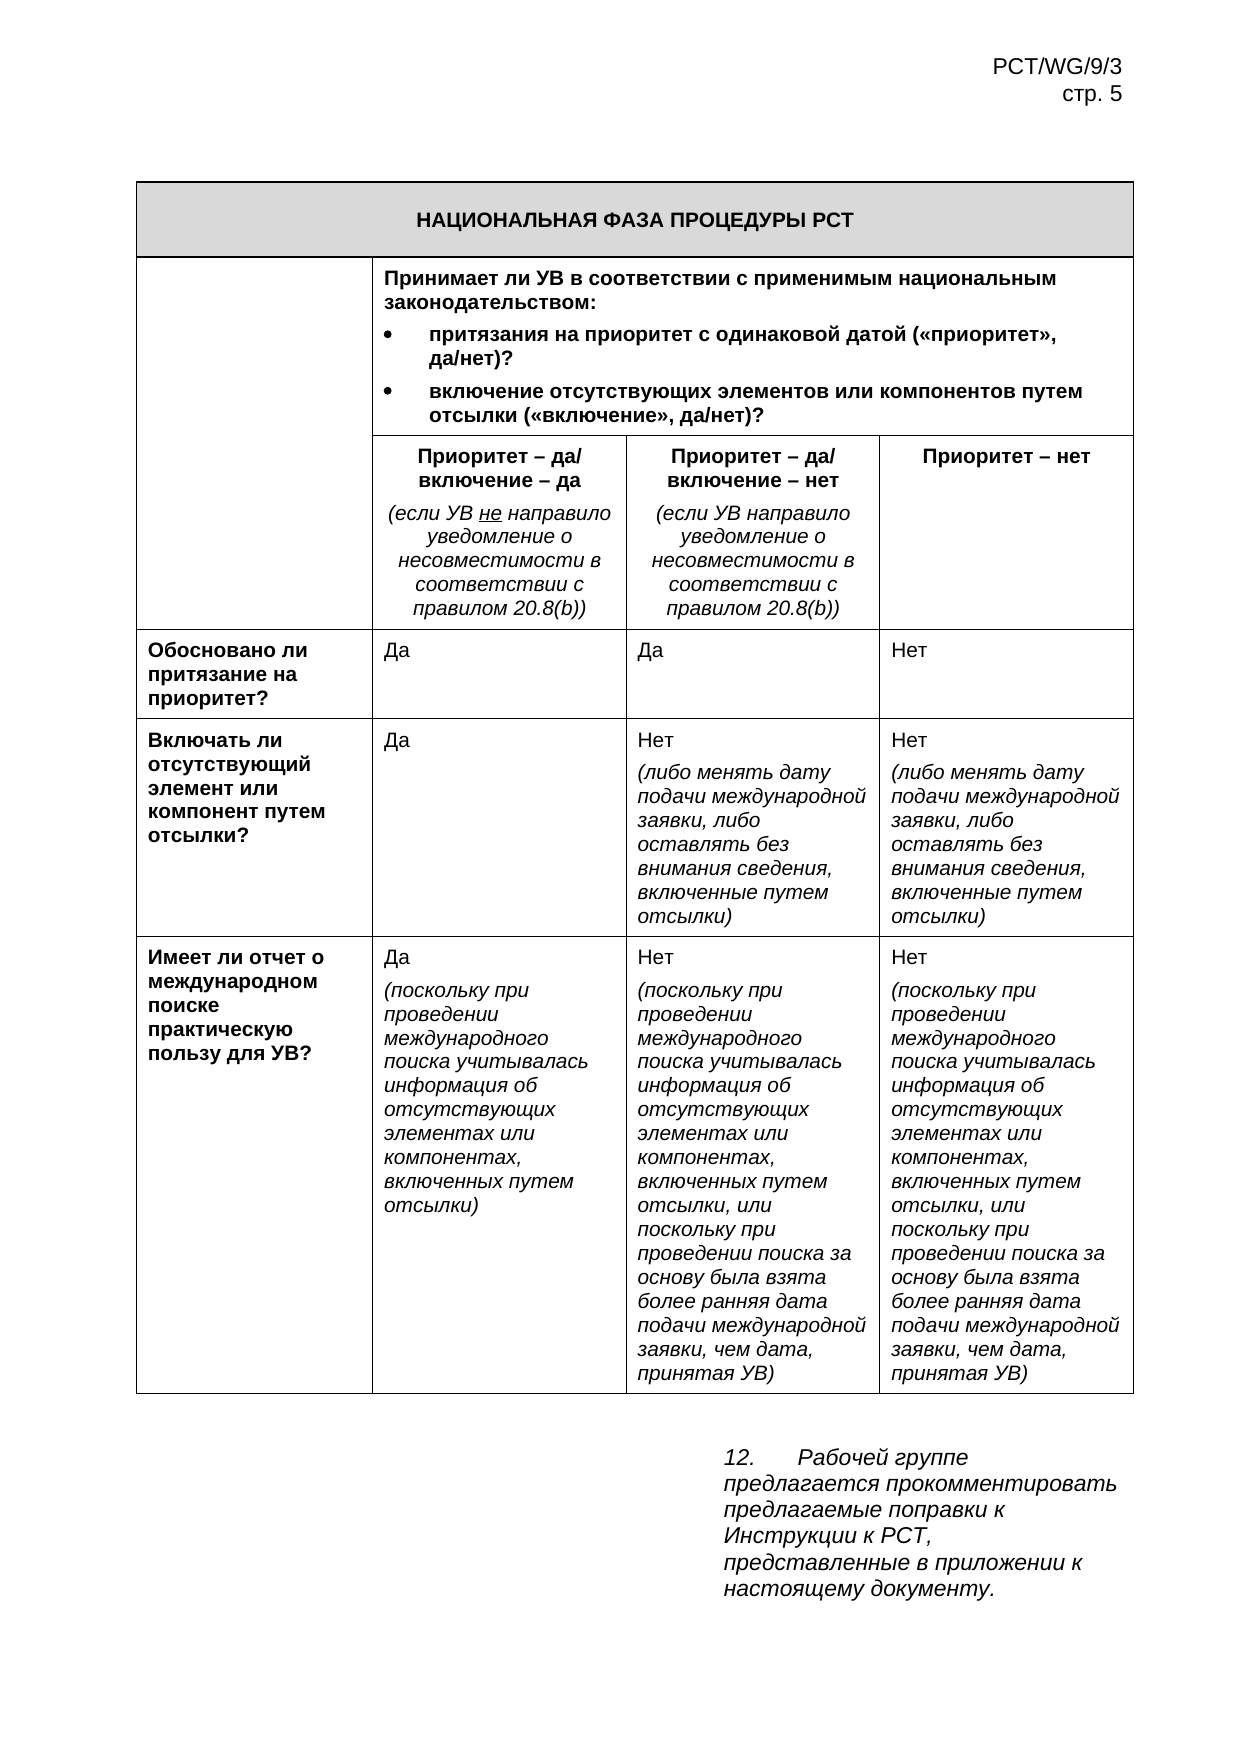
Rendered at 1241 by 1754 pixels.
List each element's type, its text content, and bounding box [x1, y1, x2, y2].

table_cell Включать ли отсутствующий элемент или компонент путем отсылки? [137, 719, 372, 936]
table_cell Да [373, 630, 626, 718]
table_cell Нет (либо менять дату подачи международной заявки, либо оставлять без внимания сведения, включенные путем отсылки) [880, 719, 1133, 936]
table_cell Имеет ли отчет о международном поиске практическую пользу для УВ? [137, 937, 372, 1393]
table_cell [137, 258, 372, 628]
table_cell Приоритет – да/ включение – да (если УВ не направило уведомление о несовместимости в соответствии с правилом 20.8(b)) [373, 436, 626, 628]
table_cell Нет (поскольку при проведении международного поиска учитывалась информация об отсутствующих элементах или компонентах, включенных путем отсылки, или поскольку при проведении поиска за основу была взята более ранняя дата подачи международной заявки, чем дата, принятая УВ) [627, 937, 879, 1393]
table_cell Да [627, 630, 879, 718]
table_cell Приоритет – да/ включение – нет (если УВ направило уведомление о несовместимости в соответствии с правилом 20.8(b)) [627, 436, 879, 628]
table_cell Нет (поскольку при проведении международного поиска учитывалась информация об отсутствующих элементах или компонентах, включенных путем отсылки, или поскольку при проведении поиска за основу была взята более ранняя дата подачи международной заявки, чем дата, принятая УВ) [880, 937, 1133, 1393]
table_cell Обосновано ли притязание на приоритет? [137, 630, 372, 718]
table_cell Да (поскольку при проведении международного поиска учитывалась информация об отсутствующих элементах или компонентах, включенных путем отсылки) [373, 937, 626, 1393]
table_cell Нет (либо менять дату подачи международной заявки, либо оставлять без внимания сведения, включенные путем отсылки) [627, 719, 879, 936]
table_cell Приоритет – нет [880, 436, 1133, 628]
list 12. Рабочей группе предлагается прокомментировать предлагаемые поправки к Инструкции к РСТ, представленные в приложении к настоящему документу. [724, 1443, 1122, 1602]
table_header Национальная фаза процедуры PCT [137, 183, 1133, 256]
table_cell Принимает ли УВ в соответствии с применимым национальным законодательством: притязания на приоритет с одинаковой датой («приоритет», да/нет)? включение отсутствующих элементов или компонентов путем отсылки («включение», да/нет)? [373, 258, 1133, 435]
table_cell Нет [880, 630, 1133, 718]
table_cell Да [373, 719, 626, 936]
